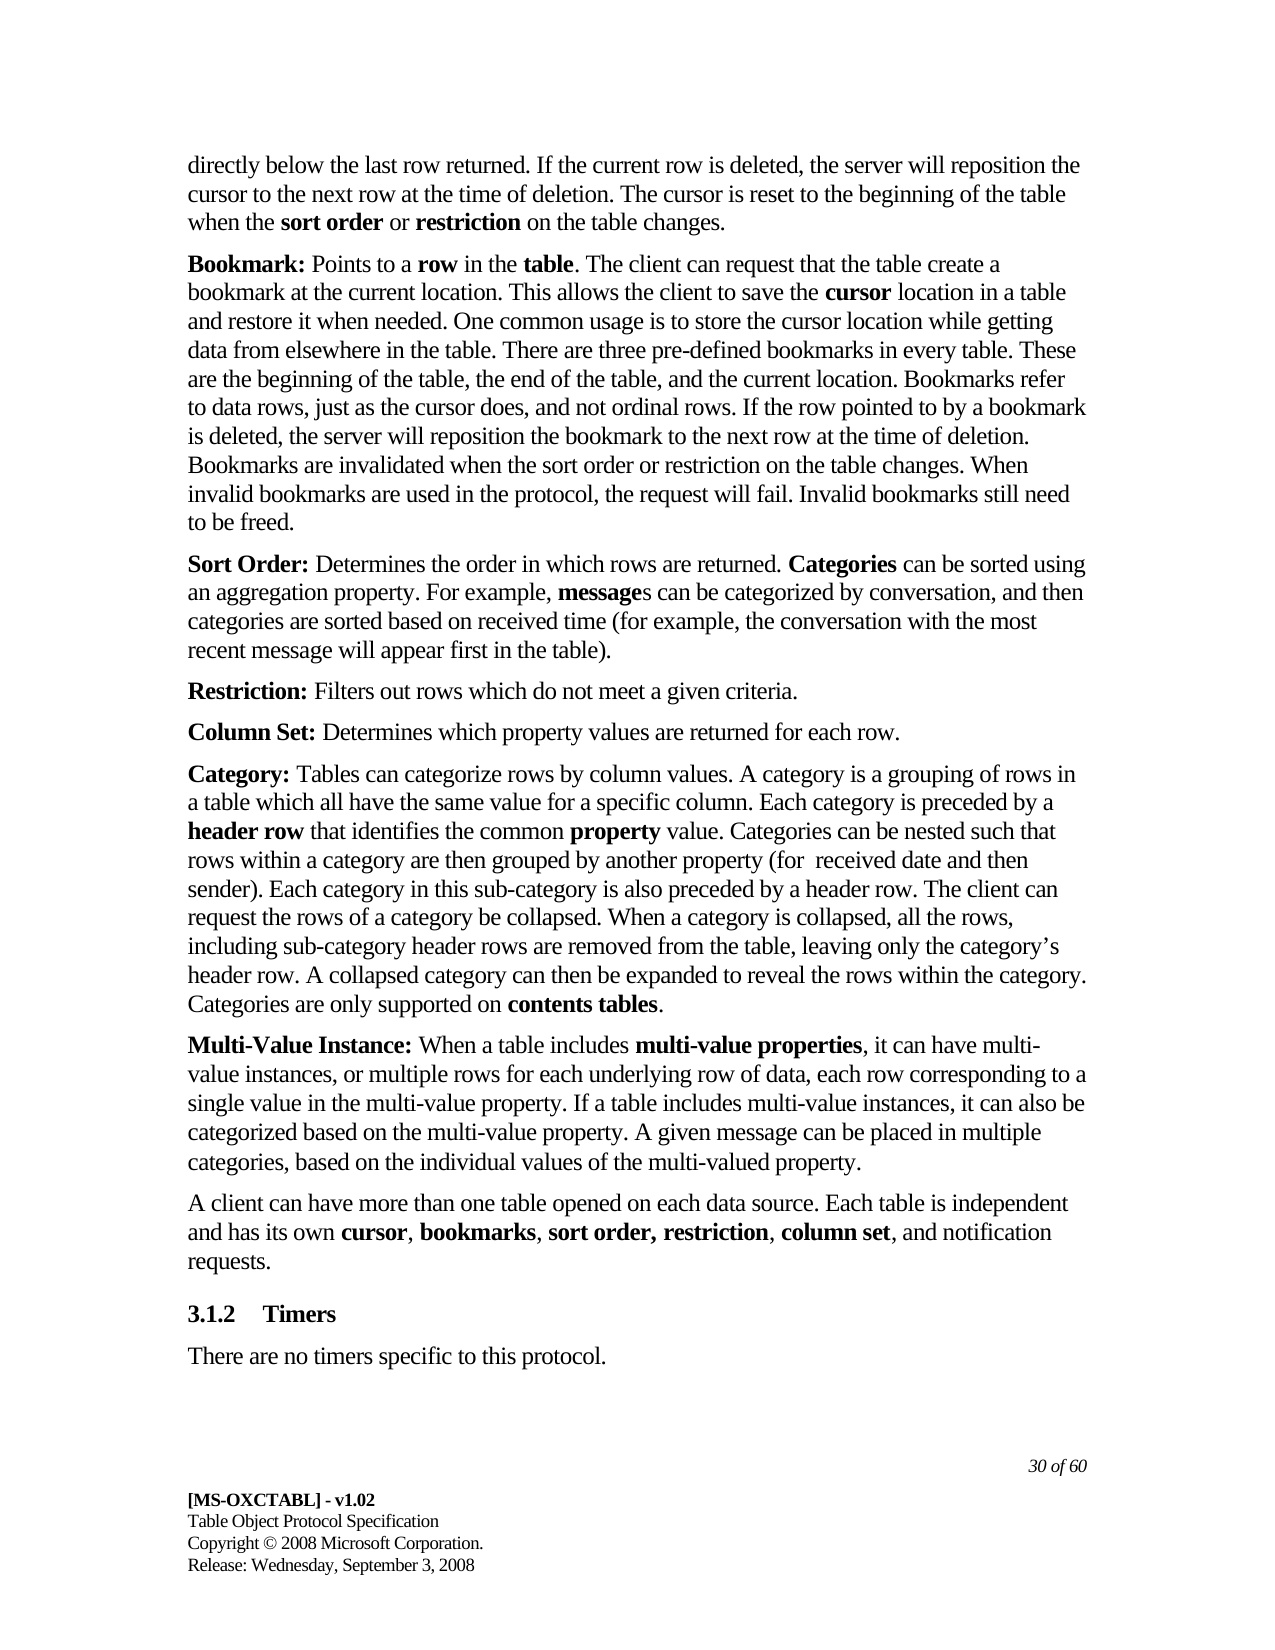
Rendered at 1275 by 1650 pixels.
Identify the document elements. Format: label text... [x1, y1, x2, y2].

text Category: Tables can categorize rows by column values. A category is a grouping of rows in a table which all have the same value for a specific column. Each category is preceded by a header row that identifies the common property value. Categories can be nested such that rows within a category are then grouped by another property (for received date and then sender). Each category in this sub-category is also preceded by a header row. The client can request the rows of a category be collapsed. When a category is collapsed, all the rows, including sub-category header rows are removed from the table, leaving only the category’s header row. A collapsed category can then be expanded to reveal the rows within the category. Categories are only supported on contents tables. [187, 759, 1087, 1017]
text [187, 150, 1087, 236]
text Sort Order: Determines the order in which rows are returned. Categories can be sorted using an aggregation property. For example, messages can be categorized by conversation, and then categories are sorted based on received time (for example, the conversation with the most recent message will appear first in the table). [187, 549, 1087, 664]
text A client can have more than one table opened on each data source. Each table is independent and has its own cursor, bookmarks, sort order, restriction, column set, and notification requests. [187, 1188, 1087, 1274]
text There are no timers specific to this protocol. [187, 1341, 1087, 1369]
subtitle Timers [187, 1299, 1087, 1328]
text Bookmark: Points to a row in the table. The client can request that the table create a bookmark at the current location. This allows the client to save the cursor location in a table and restore it when needed. One common usage is to store the cursor location while getting data from elsewhere in the table. There are three pre-defined bookmarks in every table. These are the beginning of the table, the end of the table, and the current location. Bookmarks refer to data rows, just as the cursor does, and not ordinal rows. If the row pointed to by a bookmark is deleted, the server will reposition the bookmark to the next row at the time of deletion. Bookmarks are invalidated when the sort order or restriction on the table changes. When invalid bookmarks are used in the protocol, the request will fail. Invalid bookmarks still need to be freed. [187, 249, 1087, 536]
list Multi-Value Instance: When a table includes multi-value properties, it can have multi-value instances, or multiple rows for each underlying row of data, each row corresponding to a single value in the multi-value property. If a table includes multi-value instances, it can also be categorized based on the multi-value property. A given message can be placed in multiple categories, based on the individual values of the multi-valued property. [187, 1030, 1087, 1176]
text Restriction: Filters out rows which do not meet a given criteria. [187, 676, 1087, 705]
text Column Set: Determines which property values are returned for each row. [187, 717, 1087, 746]
